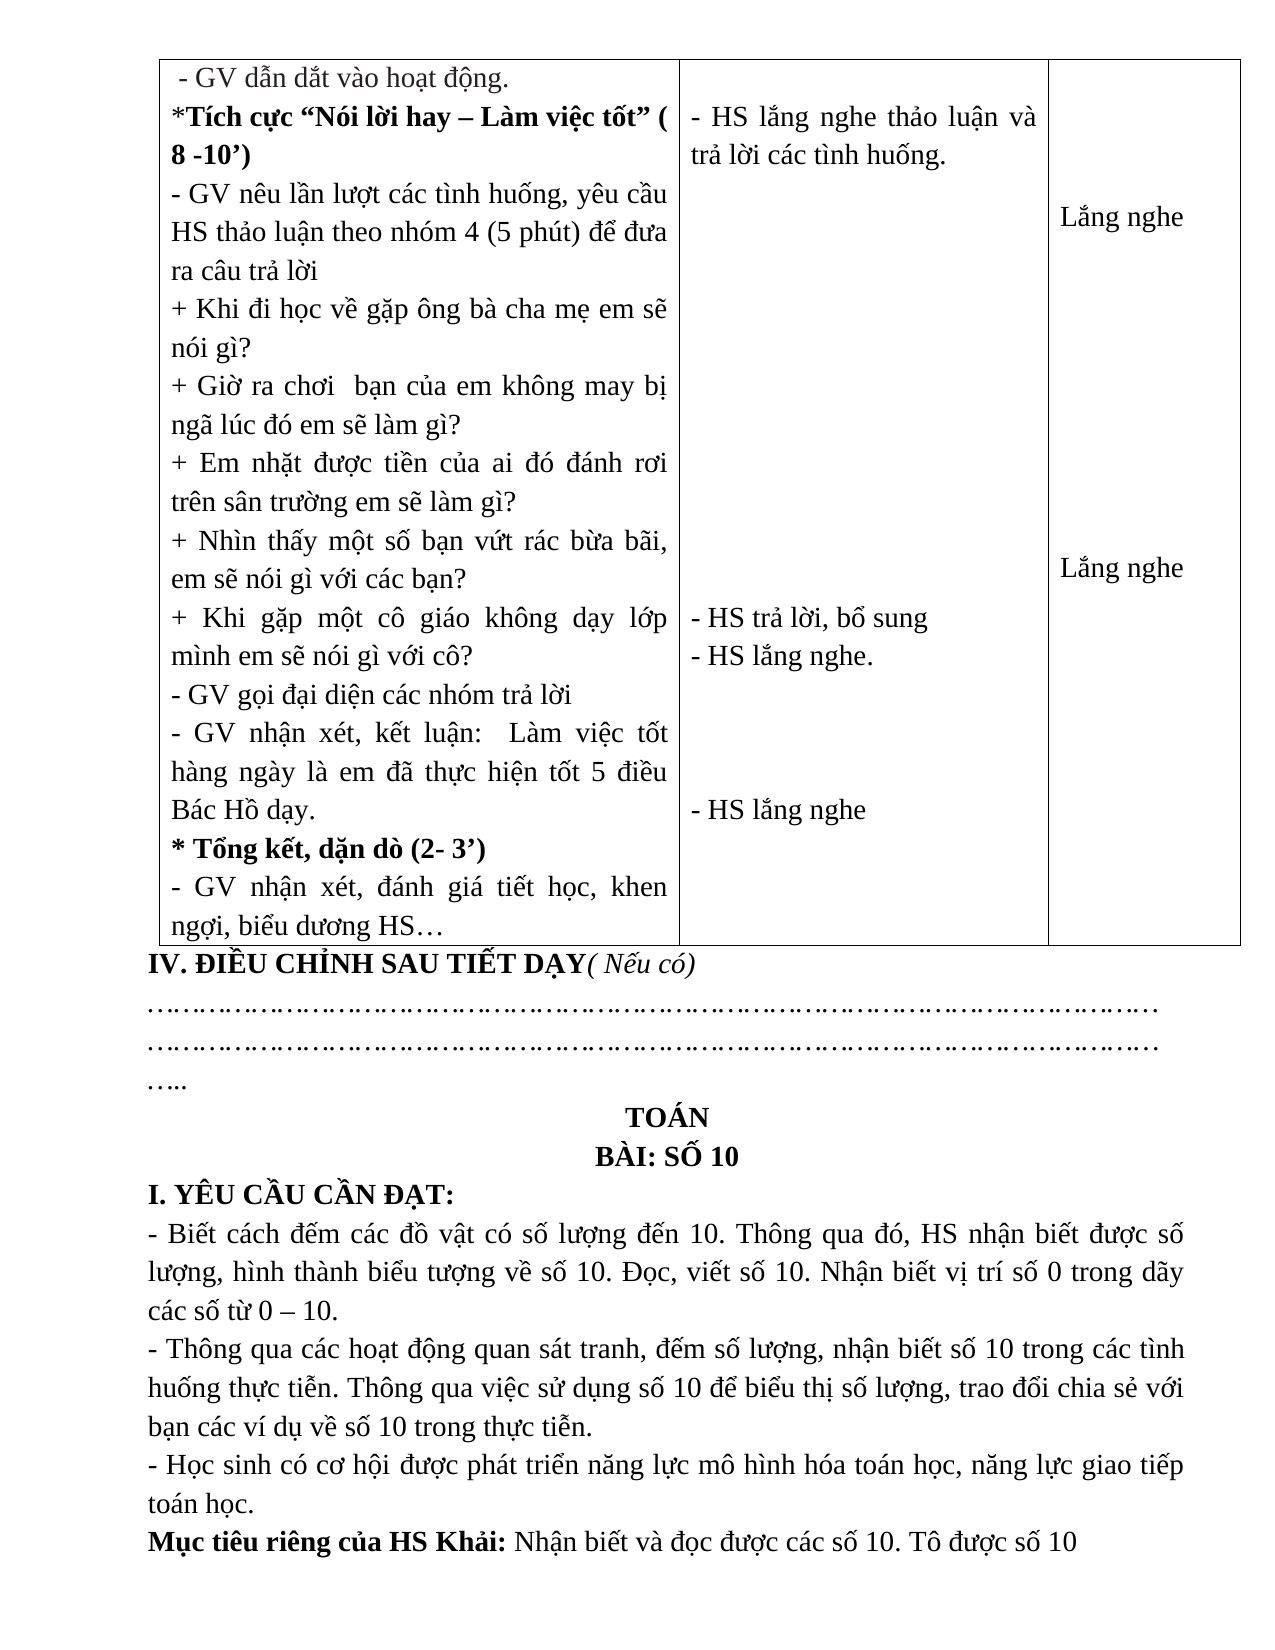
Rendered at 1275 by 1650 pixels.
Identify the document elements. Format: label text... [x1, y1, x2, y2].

text BÀI: SỐ 10 [148, 1139, 1186, 1172]
text - Biết cách đếm các đồ vật có số lượng đến 10. Thông qua đó, HS nhận biết được số lượng, hình thành biểu tượng về số 10. Đọc, viết số 10. Nhận biết vị trí số 0 trong dãy các số từ 0 – 10. [148, 1216, 1186, 1327]
text IV. ĐIỀU CHỈNH SAU TIẾT DẠY( Nếu có) [148, 946, 1186, 980]
text - Thông qua các hoạt động quan sát tranh, đếm số lượng, nhận biết số 10 trong các tình huống thực tiễn. Thông qua việc sử dụng số 10 để biểu thị số lượng, trao đổi chia sẻ với bạn các ví dụ về số 10 trong thực tiễn. [148, 1332, 1186, 1442]
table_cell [680, 60, 1048, 945]
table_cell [160, 60, 679, 945]
text - Học sinh có cơ hội được phát triển năng lực mô hình hóa toán học, năng lực giao tiếp toán học. [148, 1447, 1186, 1519]
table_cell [1049, 60, 1240, 945]
text TOÁN [148, 1100, 1186, 1134]
text ………………………………………………………………………………………………………………………………………………………………………………………………………………….. [148, 985, 1186, 1095]
text Mục tiêu riêng của HS Khải: Nhận biết và đọc được các số 10. Tô được số 10 [148, 1524, 1186, 1558]
text I. YÊU CẦU CẦN ĐẠT: [148, 1177, 1186, 1211]
